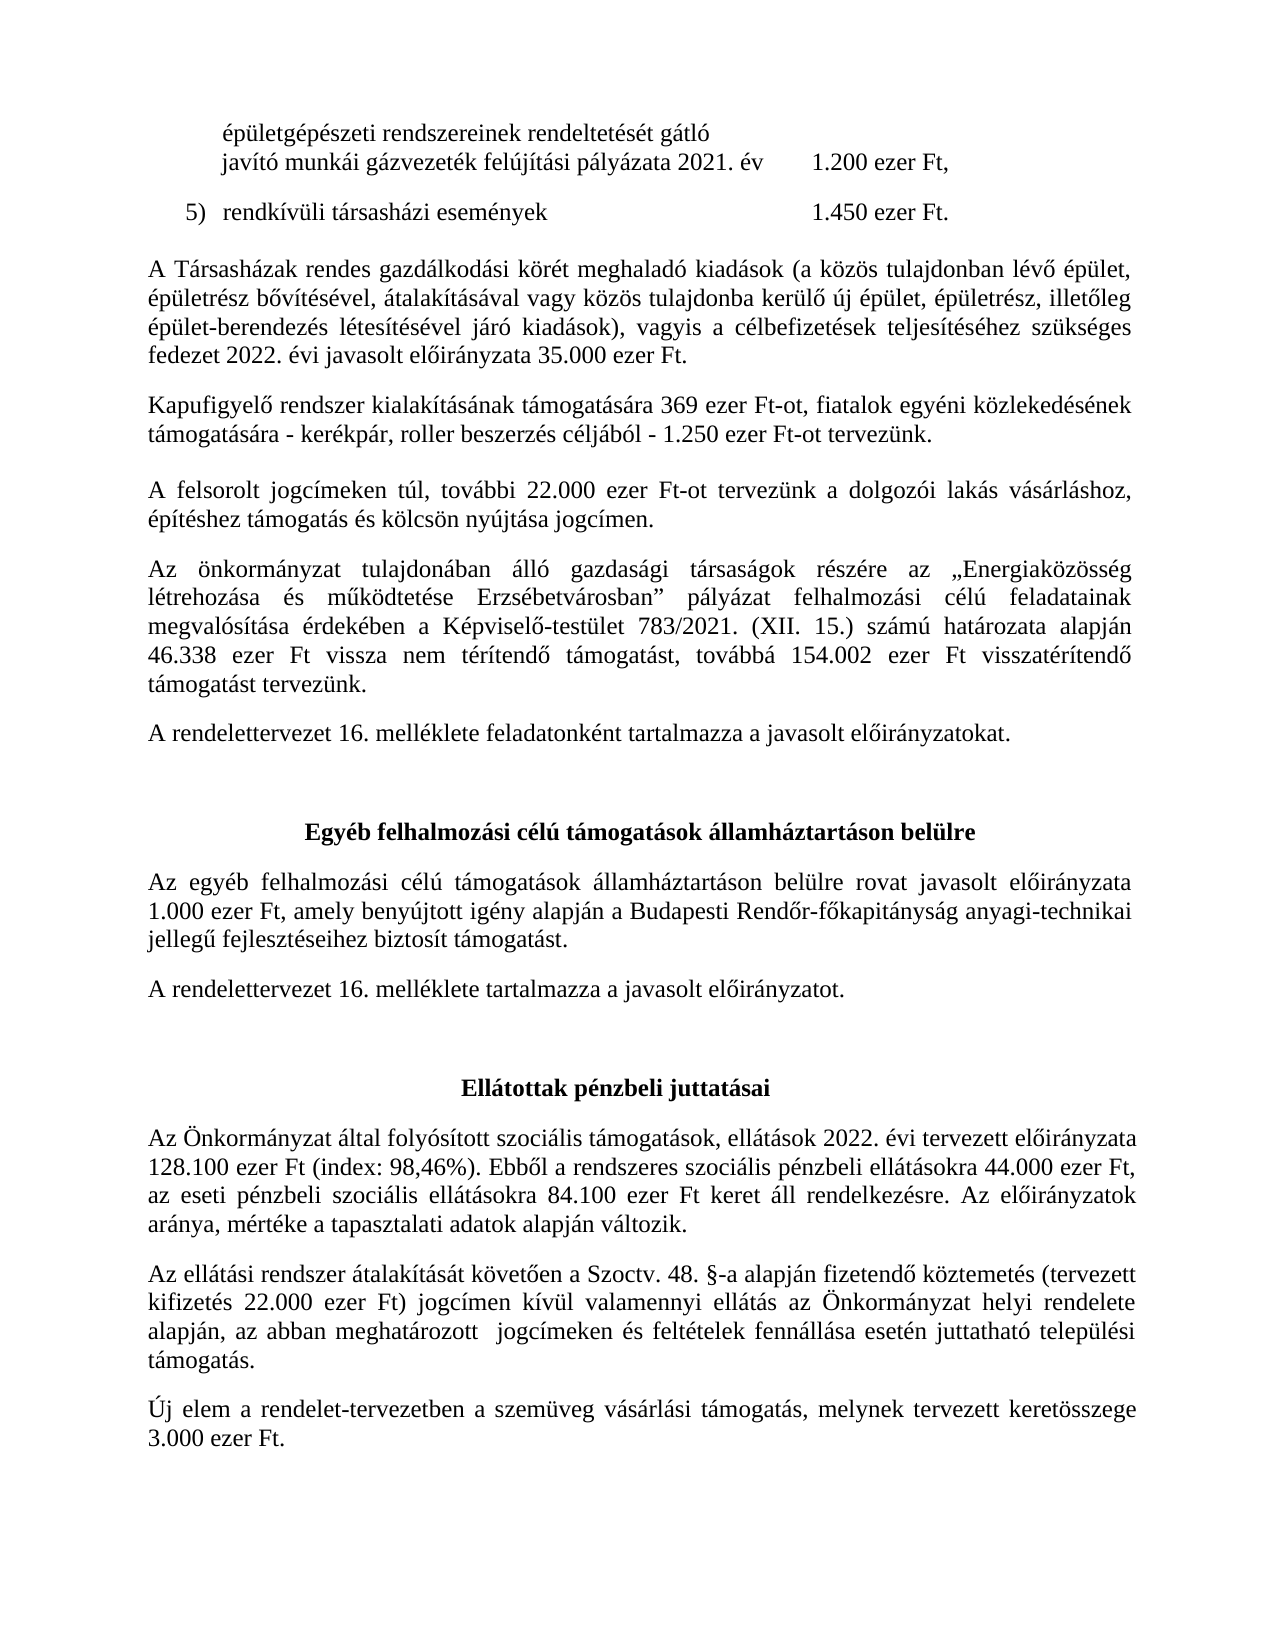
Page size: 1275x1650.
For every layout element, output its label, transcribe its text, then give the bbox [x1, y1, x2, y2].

text Új elem a rendelet-tervezetben a szemüveg vásárlási támogatás, melynek tervezett keretösszege 3.000 ezer Ft. [148, 1394, 1137, 1452]
text Az önkormányzat tulajdonában álló gazdasági társaságok részére az „Energiaközösség létrehozása és működtetése Erzsébetvárosban” pályázat felhalmozási célú feladatainak megvalósítása érdekében a Képviselő-testület 783/2021. (XII. 15.) számú határozata alapján 46.338 ezer Ft vissza nem térítendő támogatást, továbbá 154.002 ezer Ft visszatérítendő támogatást tervezünk. [148, 554, 1132, 697]
text Az Önkormányzat által folyósított szociális támogatások, ellátások 2022. évi tervezett előirányzata 128.100 ezer Ft (index: 98,46%). Ebből a rendszeres szociális pénzbeli ellátásokra 44.000 ezer Ft, az eseti pénzbeli szociális ellátásokra 84.100 ezer Ft keret áll rendelkezésre. Az előirányzatok aránya, mértéke a tapasztalati adatok alapján változik. [148, 1123, 1137, 1238]
text A rendelettervezet 16. melléklete feladatonként tartalmazza a javasolt előirányzatokat. [148, 718, 1132, 747]
text Az ellátási rendszer átalakítását követően a Szoctv. 48. §-a alapján fizetendő köztemetés (tervezett kifizetés 22.000 ezer Ft) jogcímen kívül valamennyi ellátás az Önkormányzat helyi rendelete alapján, az abban meghatározott jogcímeken és feltételek fennállása esetén juttatható települési támogatás. [148, 1259, 1137, 1374]
text A rendelettervezet 16. melléklete tartalmazza a javasolt előirányzatot. [148, 974, 1132, 1003]
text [222, 118, 1132, 147]
text Kapufigyelő rendszer kialakításának támogatására 369 ezer Ft-ot, fiatalok egyéni közlekedésének támogatására - kerékpár, roller beszerzés céljából - 1.250 ezer Ft-ot tervezünk. [148, 390, 1132, 447]
text Egyéb felhalmozási célú támogatások államháztartáson belülre [148, 817, 1132, 846]
text Ellátottak pénzbeli juttatásai [148, 1073, 1084, 1102]
text Az egyéb felhalmozási célú támogatások államháztartáson belülre rovat javasolt előirányzata 1.000 ezer Ft, amely benyújtott igény alapján a Budapesti Rendőr-főkapitányság anyagi-technikai jellegű fejlesztéseihez biztosít támogatást. [148, 867, 1132, 953]
list javító munkái gázvezeték felújítási pályázata 2021. év 1.200 ezer Ft, [221, 147, 1132, 176]
text A Társasházak rendes gazdálkodási körét meghaladó kiadások (a közös tulajdonban lévő épület, épületrész bővítésével, átalakításával vagy közös tulajdonba kerülő új épület, épületrész, illetőleg épület-berendezés létesítésével járó kiadások), vagyis a célbefizetések teljesítéséhez szükséges fedezet 2022. évi javasolt előirányzata 35.000 ezer Ft. [148, 254, 1132, 369]
list rendkívüli társasházi események 1.450 ezer Ft. [185, 197, 1132, 225]
text A felsorolt jogcímeken túl, további 22.000 ezer Ft-ot tervezünk a dolgozói lakás vásárláshoz, építéshez támogatás és kölcsön nyújtása jogcímen. [148, 475, 1132, 533]
